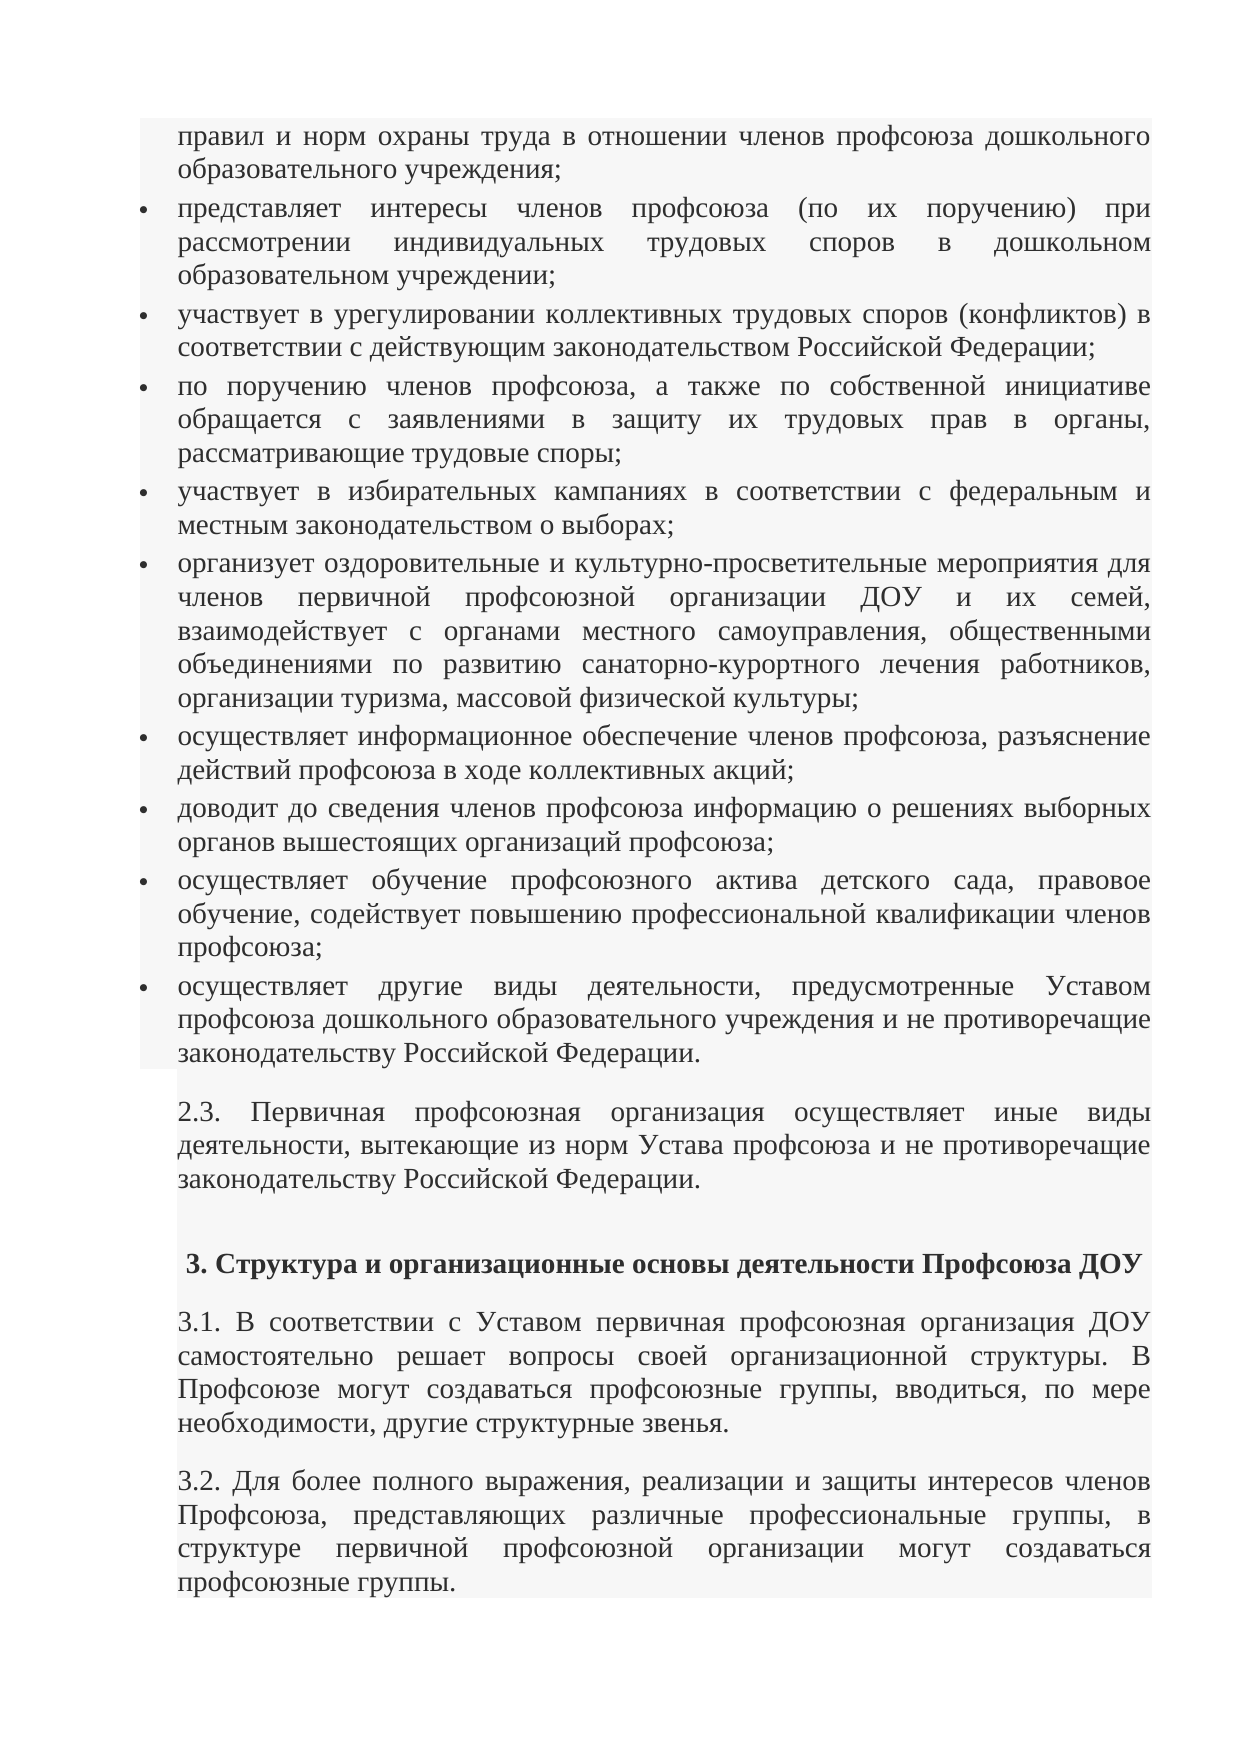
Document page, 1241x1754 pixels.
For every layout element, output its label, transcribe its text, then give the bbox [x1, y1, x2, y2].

list осуществляет другие виды деятельности, предусмотренные Уставом профсоюза дошкольного образовательного учреждения и не противоречащие законодательству Российской Федерации. [140, 968, 1152, 1069]
list представляет интересы членов профсоюза (по их поручению) при рассмотрении индивидуальных трудовых споров в дошкольном образовательном учреждении; [140, 190, 1152, 291]
list участвует в урегулировании коллективных трудовых споров (конфликтов) в соответствии с действующим законодательством Российской Федерации; [140, 296, 1152, 363]
list участвует в избирательных кампаниях в соответствии с федеральным и местным законодательством о выборах; [140, 473, 1152, 541]
list осуществляет информационное обеспечение членов профсоюза, разъяснение действий профсоюза в ходе коллективных акций; [140, 718, 1152, 785]
list осуществляет обучение профсоюзного актива детского сада, правовое обучение, содействует повышению профессиональной квалификации членов профсоюза; [140, 862, 1152, 963]
list по поручению членов профсоюза, а также по собственной инициативе обращается с заявлениями в защиту их трудовых прав в органы, рассматривающие трудовые споры; [140, 368, 1152, 468]
text 2.3. Первичная профсоюзная организация осуществляет иные виды деятельности, вытекающие из норм Устава профсоюза и не противоречащие законодательству Российской Федерации. [177, 1094, 1152, 1194]
text 3. Структура и организационные основы деятельности Профсоюза ДОУ [177, 1244, 1152, 1279]
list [140, 118, 1152, 185]
list организует оздоровительные и культурно-просветительные мероприятия для членов первичной профсоюзной организации ДОУ и их семей, взаимодействует с органами местного самоуправления, общественными объединениями по развитию санаторно-курортного лечения работников, организации туризма, массовой физической культуры; [140, 546, 1152, 713]
text 3.2. Для более полного выражения, реализации и защиты интересов членов Профсоюза, представляющих различные профессиональные группы, в структуре первичной профсоюзной организации могут создаваться профсоюзные группы. [177, 1463, 1152, 1598]
list доводит до сведения членов профсоюза информацию о решениях выборных органов вышестоящих организаций профсоюза; [140, 790, 1152, 857]
text 3.1. В соответствии с Уставом первичная профсоюзная организация ДОУ самостоятельно решает вопросы своей организационной структуры. В Профсоюзе могут создаваться профсоюзные группы, вводиться, по мере необходимости, другие структурные звенья. [177, 1304, 1152, 1438]
